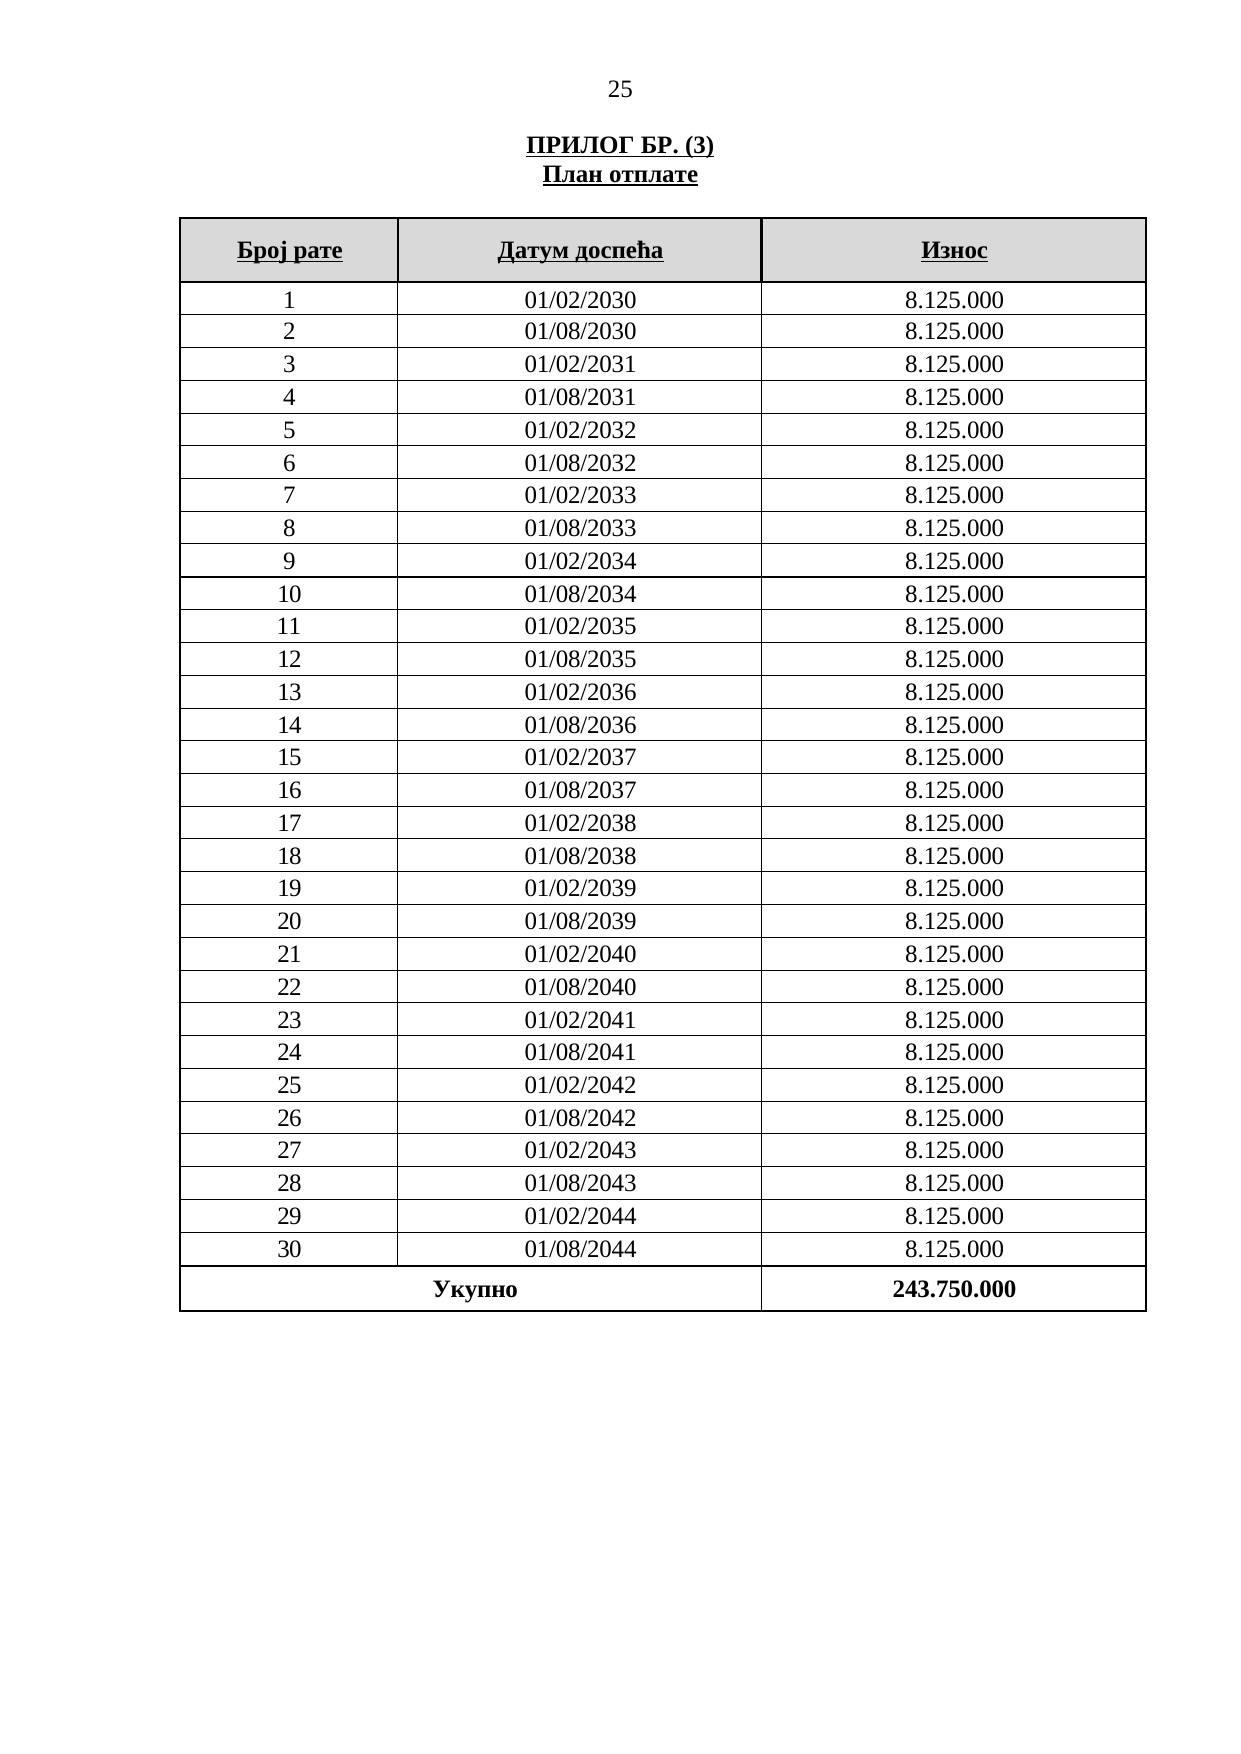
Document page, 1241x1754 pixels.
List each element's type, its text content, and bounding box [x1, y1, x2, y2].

table_cell 8.125.000 [762, 676, 1145, 707]
table_cell 01/08/2041 [398, 1036, 761, 1068]
table_cell Укупно [181, 1267, 761, 1310]
table_cell 01/02/2036 [398, 676, 761, 707]
table_cell 8.125.000 [762, 1167, 1145, 1199]
table_cell 01/02/2040 [398, 938, 761, 969]
table_cell 8.125.000 [762, 1003, 1145, 1035]
table_cell 8.125.000 [762, 512, 1145, 543]
table_cell 8 [181, 512, 397, 543]
table_cell 01/08/2030 [398, 315, 761, 347]
table_cell 8.125.000 [762, 1134, 1145, 1166]
table_cell 01/08/2034 [398, 578, 761, 609]
table_cell 01/02/2031 [398, 348, 761, 379]
table_cell 01/02/2044 [398, 1200, 761, 1232]
table_cell 8.125.000 [762, 414, 1145, 445]
table_cell 14 [181, 709, 397, 740]
table_cell 8.125.000 [762, 971, 1145, 1002]
table_cell 20 [181, 905, 397, 937]
table_cell 01/02/2037 [398, 741, 761, 773]
table_cell 01/08/2031 [398, 381, 761, 412]
table_cell 01/02/2041 [398, 1003, 761, 1035]
table_cell 23 [181, 1003, 397, 1035]
table_header Датум доспећа [399, 219, 760, 281]
table_cell 8.125.000 [762, 1069, 1145, 1101]
table_cell 8.125.000 [762, 1102, 1145, 1133]
table_cell 8.125.000 [762, 315, 1145, 347]
table_cell 01/08/2042 [398, 1102, 761, 1133]
table_cell 8.125.000 [762, 479, 1145, 511]
table_cell 13 [181, 676, 397, 707]
table_cell 01/08/2033 [398, 512, 761, 543]
table_cell 01/08/2044 [398, 1233, 761, 1264]
table_cell 29 [181, 1200, 397, 1232]
table_cell 4 [181, 381, 397, 412]
table_cell 8.125.000 [762, 872, 1145, 904]
table_cell 28 [181, 1167, 397, 1199]
table_cell 1 [181, 283, 397, 314]
table_cell 01/08/2032 [398, 446, 761, 478]
table_cell 8.125.000 [762, 578, 1145, 609]
table_cell 01/02/2039 [398, 872, 761, 904]
table_cell 8.125.000 [762, 610, 1145, 642]
table_cell 01/02/2035 [398, 610, 761, 642]
table_cell 27 [181, 1134, 397, 1166]
table_cell 01/08/2040 [398, 971, 761, 1002]
table_cell 8.125.000 [762, 905, 1145, 937]
table_cell 19 [181, 872, 397, 904]
table_header Износ [763, 219, 1145, 281]
table_cell 01/08/2036 [398, 709, 761, 740]
table_cell 21 [181, 938, 397, 969]
table_cell 01/02/2033 [398, 479, 761, 511]
table_cell 01/08/2037 [398, 774, 761, 806]
table_cell 11 [181, 610, 397, 642]
table_cell 8.125.000 [762, 1036, 1145, 1068]
table_cell 01/02/2034 [398, 544, 761, 576]
table_cell 01/02/2032 [398, 414, 761, 445]
table_cell 24 [181, 1036, 397, 1068]
table_cell 8.125.000 [762, 283, 1145, 314]
table_cell 26 [181, 1102, 397, 1133]
table_cell 8.125.000 [762, 709, 1145, 740]
table_cell 30 [181, 1233, 397, 1264]
table_cell 12 [181, 643, 397, 674]
table_cell 7 [181, 479, 397, 511]
table_cell 01/08/2038 [398, 839, 761, 871]
table_cell 8.125.000 [762, 643, 1145, 674]
table_cell 10 [181, 578, 397, 609]
table_cell 8.125.000 [762, 938, 1145, 969]
table_cell 3 [181, 348, 397, 379]
table_cell 18 [181, 839, 397, 871]
table_cell 8.125.000 [762, 348, 1145, 379]
table_cell 2 [181, 315, 397, 347]
text ПРИЛОГ БР. (3) [118, 131, 1122, 159]
table_cell 01/02/2042 [398, 1069, 761, 1101]
table_cell 8.125.000 [762, 839, 1145, 871]
table_cell 243.750.000 [762, 1267, 1145, 1310]
table_cell 8.125.000 [762, 544, 1145, 576]
table_cell 8.125.000 [762, 381, 1145, 412]
table_cell 8.125.000 [762, 807, 1145, 838]
table_cell 22 [181, 971, 397, 1002]
table_cell 01/02/2043 [398, 1134, 761, 1166]
table_cell 16 [181, 774, 397, 806]
table_cell 01/02/2030 [398, 283, 761, 314]
table_cell 5 [181, 414, 397, 445]
text План отплате [118, 159, 1122, 188]
table_cell 01/02/2038 [398, 807, 761, 838]
table_cell 17 [181, 807, 397, 838]
table_cell 01/08/2039 [398, 905, 761, 937]
table_cell 25 [181, 1069, 397, 1101]
table_cell 8.125.000 [762, 446, 1145, 478]
table_cell 9 [181, 544, 397, 576]
table_cell 8.125.000 [762, 741, 1145, 773]
table_cell 8.125.000 [762, 774, 1145, 806]
table_cell 8.125.000 [762, 1233, 1145, 1264]
table_header Број рате [181, 219, 397, 281]
table_cell 8.125.000 [762, 1200, 1145, 1232]
table_cell 01/08/2043 [398, 1167, 761, 1199]
table_cell 6 [181, 446, 397, 478]
table_cell 01/08/2035 [398, 643, 761, 674]
table_cell 15 [181, 741, 397, 773]
